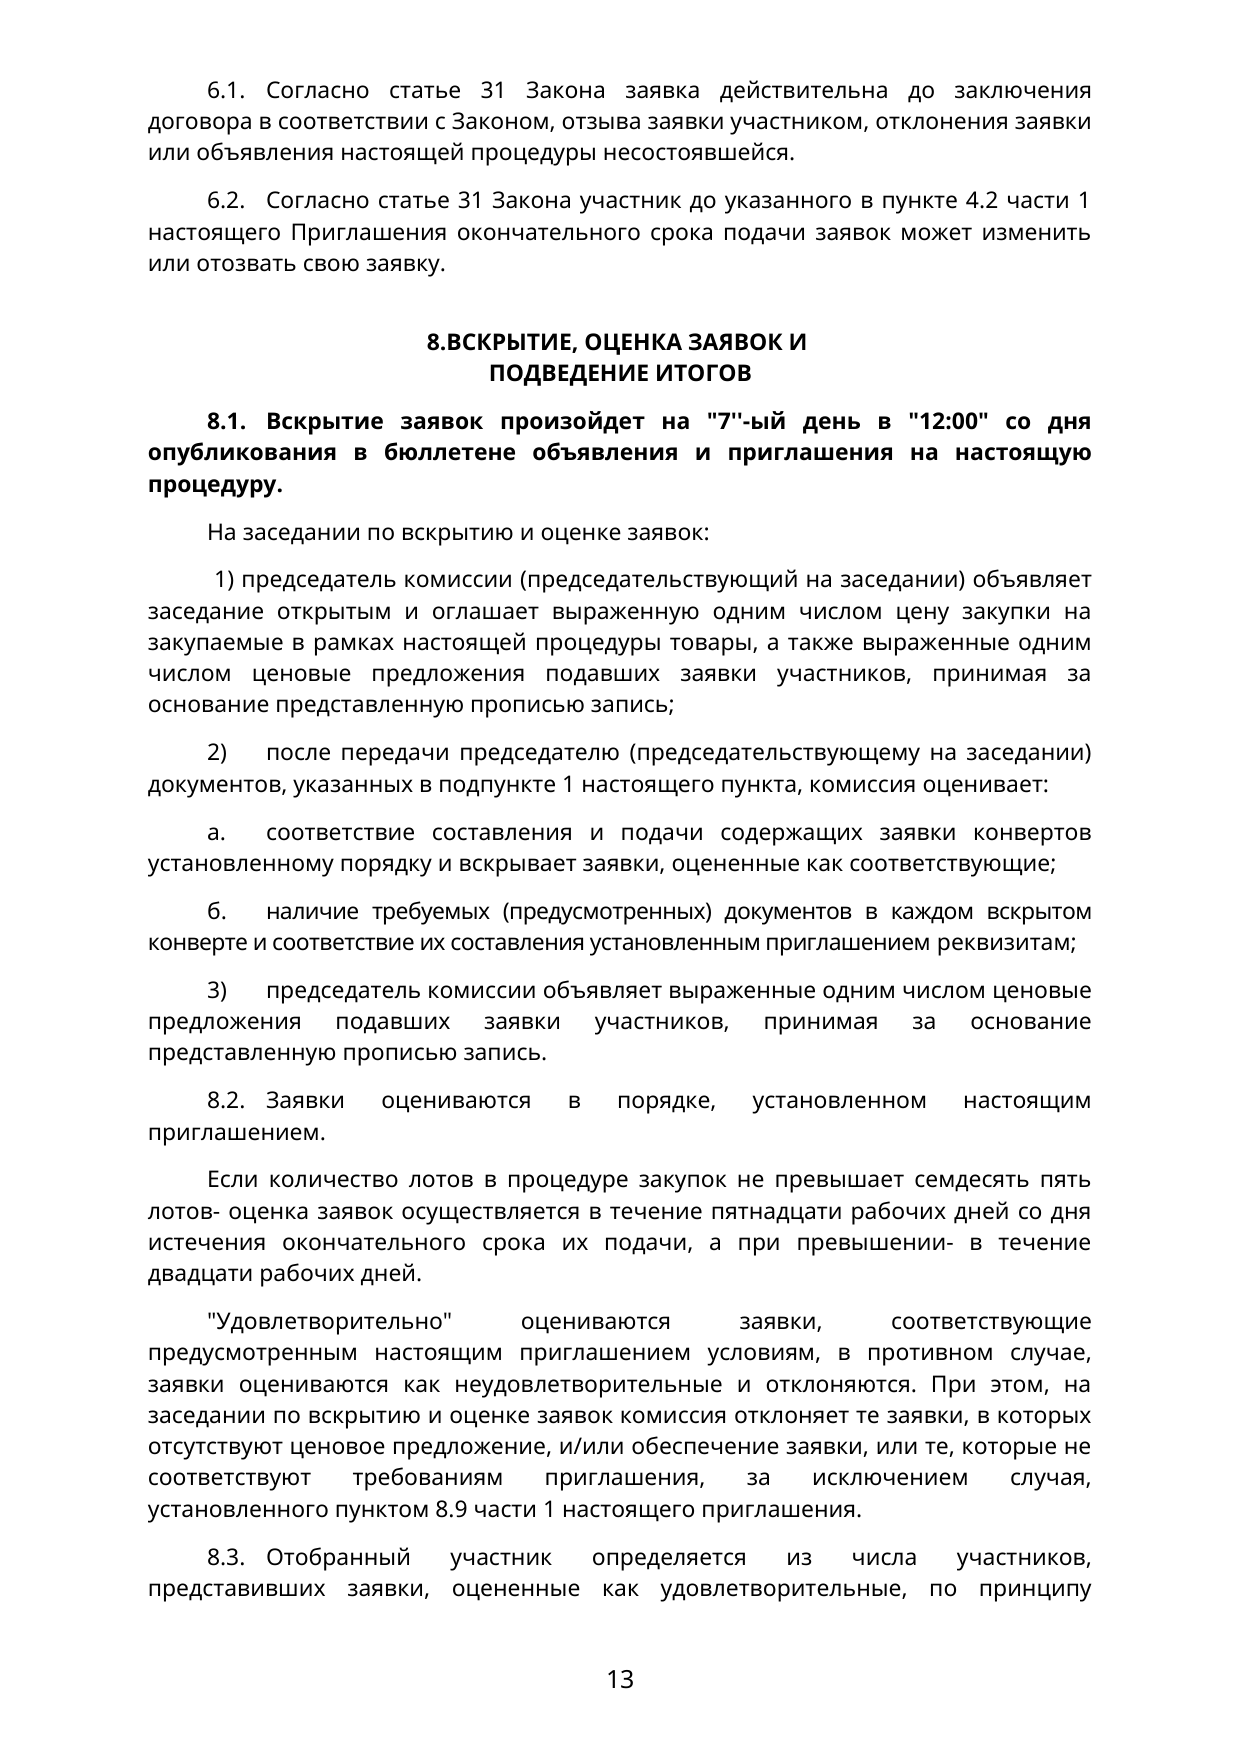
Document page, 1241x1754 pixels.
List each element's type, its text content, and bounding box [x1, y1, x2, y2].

text 2) после передачи председателю (председательствующему на заседании) документов, указанных в подпункте 1 настоящего пункта, комиссия оценивает: [148, 736, 1092, 799]
text 8.2. Заявки оцениваются в порядке, установленном настоящим приглашением. [148, 1084, 1092, 1147]
text 6.2. Согласно статье 31 Закона участник до указанного в пункте 4.2 части 1 настоящего Приглашения окончательного срока подачи заявок может изменить или отозвать свою заявку. [148, 184, 1092, 278]
text а. соответствие составления и подачи содержащих заявки конвертов установленному порядку и вскрывает заявки, оцененные как соответствующие; [148, 816, 1092, 878]
text 1) председатель комиссии (председательствующий на заседании) объявляет заседание открытым и оглашает выраженную одним числом цену закупки на закупаемые в рамках настоящей процедуры товары, а также выраженные одним числом ценовые предложения подавших заявки участников, принимая за основание представленную прописью запись; [148, 563, 1092, 720]
text 8.1. Вскрытие заявок произойдет на "7''-ый день в "12:00" со дня опубликования в бюллетене объявления и приглашения на настоящую процедуру. [148, 405, 1092, 499]
text На заседании по вскрытию и оценке заявок: [148, 516, 1092, 547]
text 8.ВСКРЫТИЕ, ОЦЕНКА ЗАЯВОК И ПОДВЕДЕНИЕ ИТОГОВ [148, 326, 1092, 388]
text Если количество лотов в процедуре закупок не превышает семдесять пять лотов- оценка заявок осуществляется в течение пятнадцати рабочих дней со дня истечения окончательного срока их подачи, а при превышении- в течение двадцати рабочих дней. [148, 1163, 1092, 1288]
text 3) председатель комиссии объявляет выраженные одним числом ценовые предложения подавших заявки участников, принимая за основание представленную прописью запись. [148, 974, 1092, 1068]
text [148, 1541, 1092, 1603]
text 6.1. Согласно статье 31 Закона заявка действительна до заключения договора в соответствии с Законом, отзыва заявки участником, отклонения заявки или объявления настоящей процедуры несостоявшейся. [148, 74, 1092, 168]
text "Удовлетворительно" оцениваются заявки, соответствующие предусмотренным настоящим приглашением условиям, в противном случае, заявки оцениваются как неудовлетворительные и отклоняются. При этом, на заседании по вскрытию и оценке заявок комиссия отклоняет те заявки, в которых отсутствуют ценовое предложение, и/или обеспечение заявки, или те, которые не соответствуют требованиям приглашения, за исключением случая, установленного пунктом 8.9 части 1 настоящего приглашения. [148, 1305, 1092, 1524]
text б. наличие требуемых (предусмотренных) документов в каждом вскрытом конверте и соответствие их составления установленным приглашением реквизитам; [148, 895, 1092, 957]
